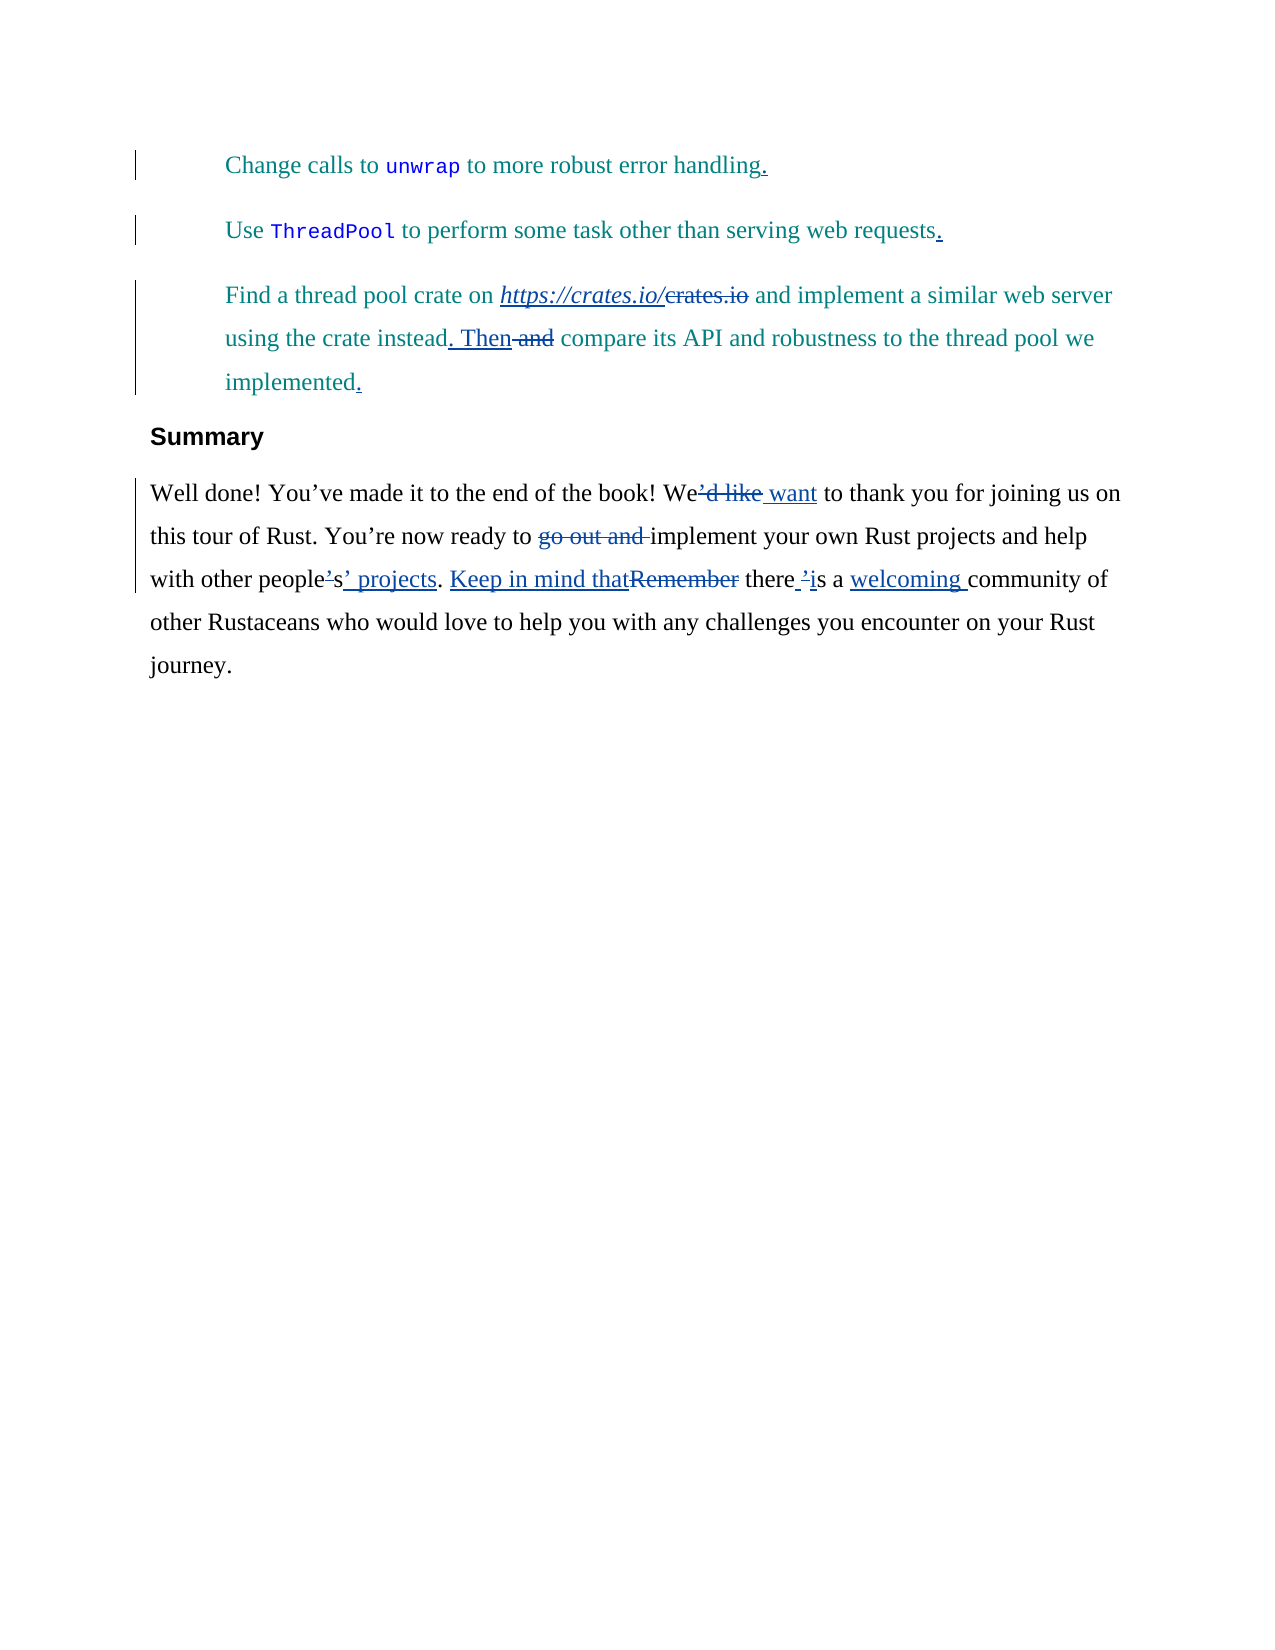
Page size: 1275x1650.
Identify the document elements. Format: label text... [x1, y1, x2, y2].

text Change calls to unwrap to more robust error handling [225, 150, 1125, 179]
text Use ThreadPool to perform some task other than serving web requests [225, 215, 1125, 245]
text Well done! You’ve made it to the end of the book! We to thank you for joining us on this tour of Rust. You’re now ready to implement your own Rust projects and help with other peoples. theres a community of other Rustaceans who would love to help you with any challenges you encounter on your Rust journey. [150, 478, 1125, 679]
text Summary [150, 422, 1125, 451]
text Find a thread pool crate on and implement a similar web server using the crate instead compare its API and robustness to the thread pool we implemented [225, 280, 1125, 395]
